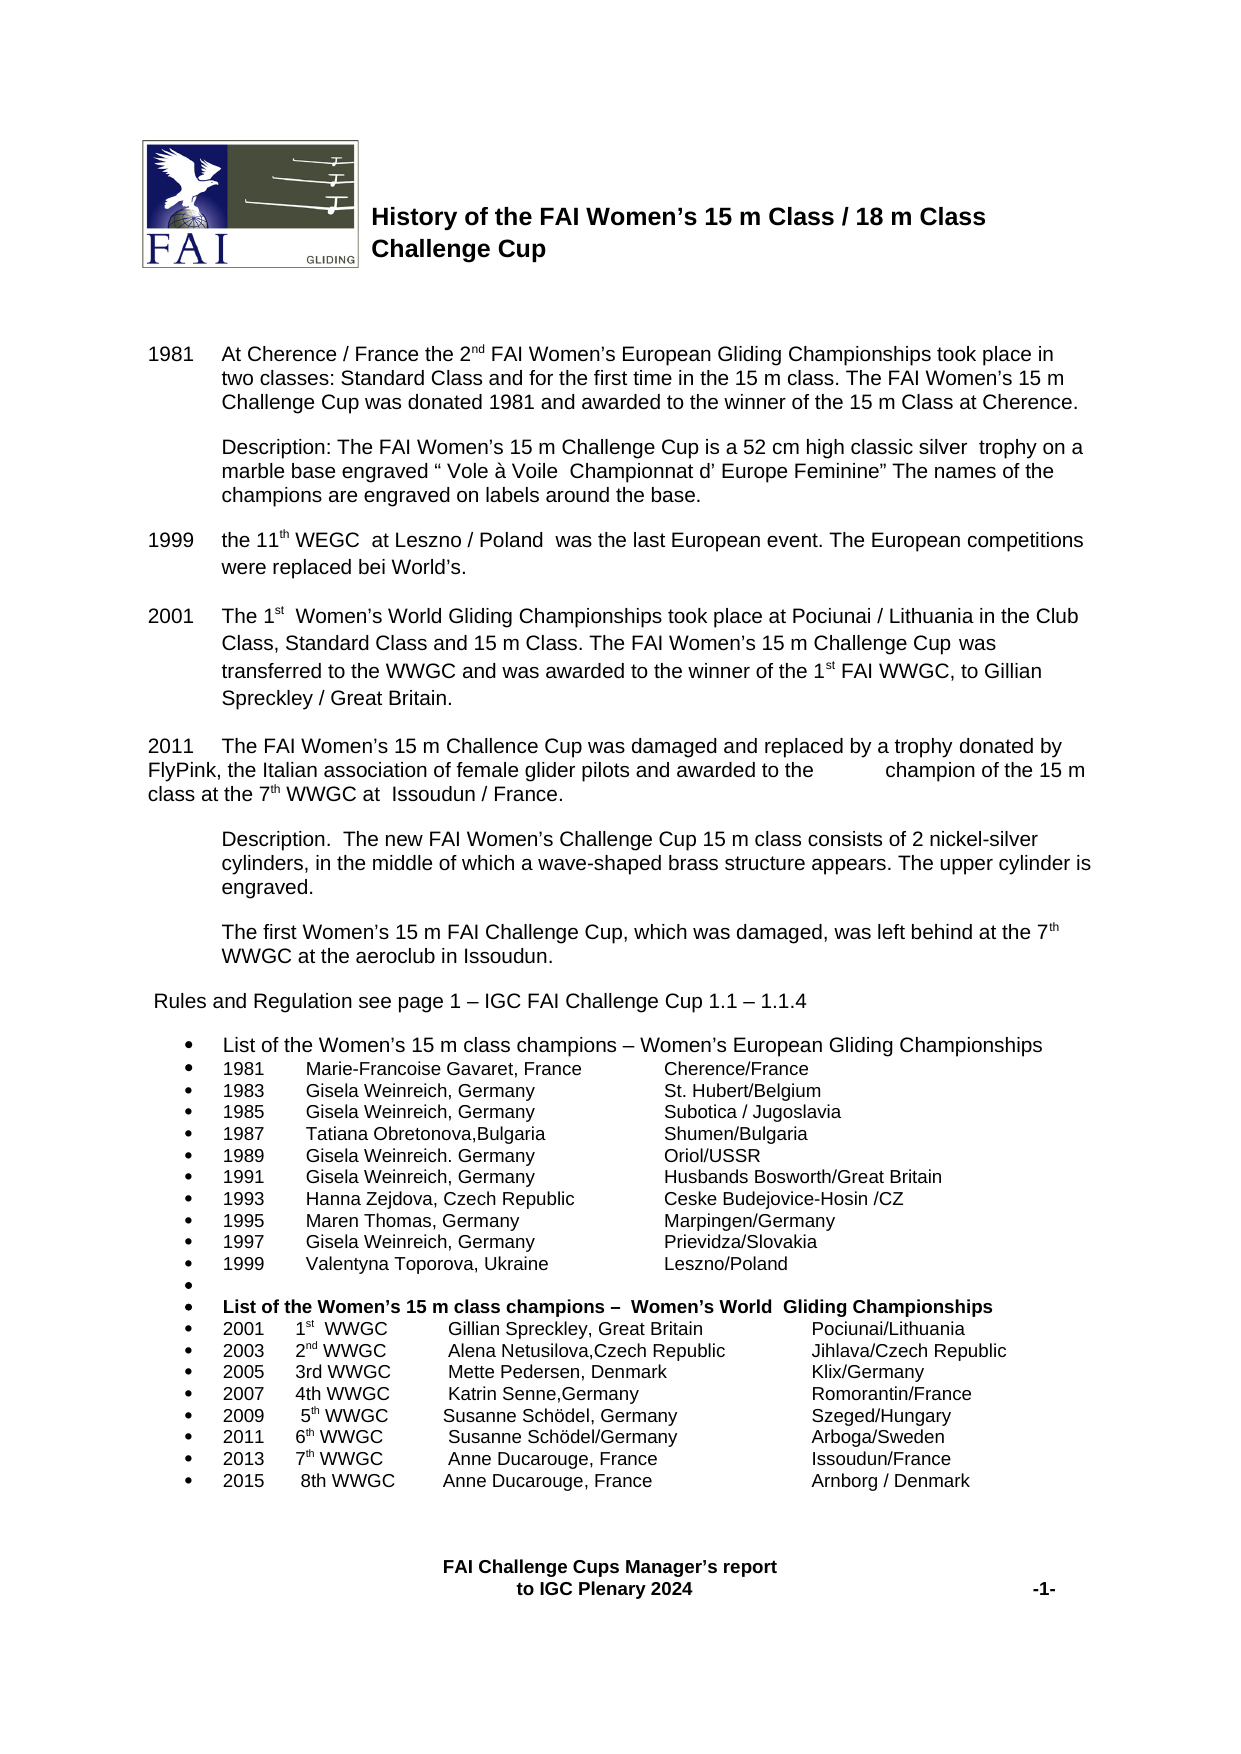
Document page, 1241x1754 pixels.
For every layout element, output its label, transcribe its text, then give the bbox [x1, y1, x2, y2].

list 1987 Tatiana Obretonova,Bulgaria Shumen/Bulgaria [185, 1123, 1093, 1144]
text 2001 The 1st Women’s World Gliding Championships took place at Pociunai / Lithuania in the Club Class, Standard Class and 15 m Class. The FAI Women’s 15 m Challenge Cup was transferred to the WWGC and was awarded to the winner of the 1st FAI WWGC, to Gillian Spreckley / Great Britain. [148, 603, 1093, 710]
text 1981 At Cherence / France the 2nd FAI Women’s European Gliding Championships took place in two classes: Standard Class and for the first time in the 15 m class. The FAI Women’s 15 m Challenge Cup was donated 1981 and awarded to the winner of the 15 m Class at Cherence. [148, 342, 1093, 414]
list 1983 Gisela Weinreich, Germany St. Hubert/Belgium [185, 1079, 1093, 1101]
list List of the Women’s 15 m class champions – Women’s European Gliding Championships [185, 1033, 1093, 1057]
text Description. The new FAI Women’s Challenge Cup 15 m class consists of 2 nickel-silver cylinders, in the middle of which a wave-shaped brass structure appears. The upper cylinder is engraved. [148, 827, 1093, 899]
list 2007 4th WWGC Katrin Senne,Germany Romorantin/France [185, 1383, 1093, 1404]
list List of the Women’s 15 m class champions – Women’s World Gliding Championships [185, 1296, 1093, 1318]
list 1989 Gisela Weinreich. Germany Oriol/USSR [185, 1144, 1093, 1166]
list 2011 6th WWGC Susanne Schödel/Germany Arboga/Sweden [185, 1426, 1093, 1448]
text 2011 The FAI Women’s 15 m Challence Cup was damaged and replaced by a trophy donated by FlyPink, the Italian association of female glider pilots and awarded to the champion of the 15 m class at the 7th WWGC at Issoudun / France. [148, 734, 1093, 806]
text The first Women’s 15 m FAI Challenge Cup, which was damaged, was left behind at the 7th WWGC at the aeroclub in Issoudun. [148, 920, 1093, 968]
list 1985 Gisela Weinreich, Germany Subotica / Jugoslavia [185, 1101, 1093, 1123]
list 1995 Maren Thomas, Germany Marpingen/Germany [185, 1209, 1093, 1231]
list 1993 Hanna Zejdova, Czech Republic Ceske Budejovice-Hosin /CZ [185, 1188, 1093, 1209]
list 1999 Valentyna Toporova, Ukraine Leszno/Poland [185, 1253, 1093, 1274]
text Description: The FAI Women’s 15 m Challenge Cup is a 52 cm high classic silver trophy on a marble base engraved “ Vole à Voile Championnat d’ Europe Feminine” The names of the champions are engraved on labels around the base. [148, 435, 1093, 507]
text 1999 the 11th WEGC at Leszno / Poland was the last European event. The European competitions were replaced bei World’s. [148, 528, 1093, 579]
list FAI Challenge Cups Manager’s report to IGC Plenary 2024 -1- [223, 1556, 1093, 1599]
list 2015 8th WWGC Anne Ducarouge, France Arnborg / Denmark [185, 1469, 1093, 1491]
text Rules and Regulation see page 1 – IGC FAI Challenge Cup 1.1 – 1.1.4 [148, 988, 1093, 1012]
list 2009 5th WWGC Susanne Schödel, Germany Szeged/Hungary [185, 1404, 1093, 1426]
list 2005 3rd WWGC Mette Pedersen, Denmark Klix/Germany [185, 1361, 1093, 1383]
list 2001 1st WWGC Gillian Spreckley, Great Britain Pociunai/Lithuania [185, 1318, 1093, 1339]
list 2003 2nd WWGC Alena Netusilova,Czech Republic Jihlava/Czech Republic [185, 1339, 1093, 1361]
list 1997 Gisela Weinreich, Germany Prievidza/Slovakia [185, 1231, 1093, 1253]
picture [142, 140, 360, 268]
text History of the FAI Women’s 15 m Class / 18 m Class Challenge Cup [360, 201, 1093, 263]
list 2013 7th WWGC Anne Ducarouge, France Issoudun/France [185, 1448, 1093, 1469]
list 1981 Marie-Francoise Gavaret, France Cherence/France [185, 1057, 1093, 1079]
list 1991 Gisela Weinreich, Germany Husbands Bosworth/Great Britain [185, 1166, 1093, 1188]
